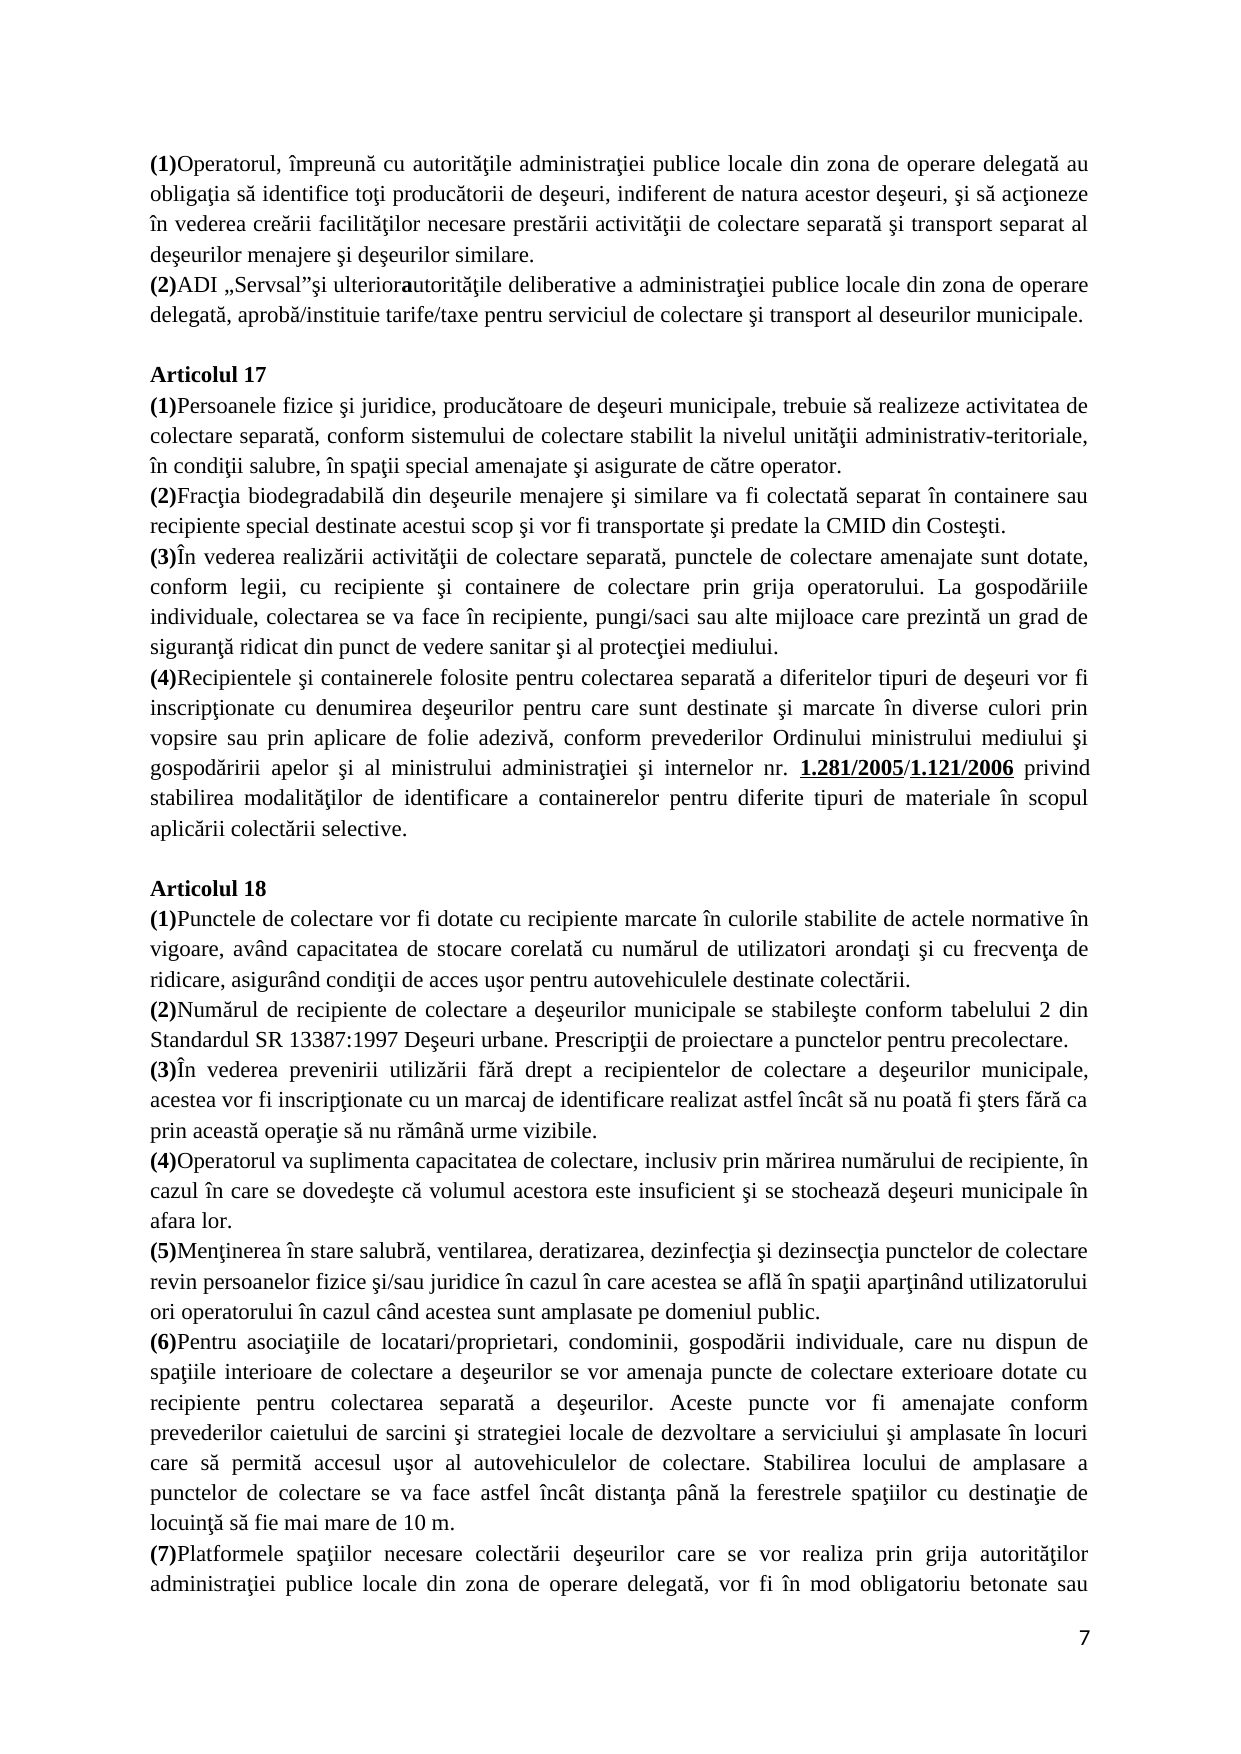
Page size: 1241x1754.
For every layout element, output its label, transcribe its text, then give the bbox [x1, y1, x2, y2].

text (2)ADI „Servsal”şi ulteriorautorităţile deliberative a administraţiei publice locale din zona de operare delegată, aprobă/instituie tarife/taxe pentru serviciul de colectare şi transport al deseurilor municipale. [150, 271, 1090, 327]
text (4)Operatorul va suplimenta capacitatea de colectare, inclusiv prin mărirea numărului de recipiente, în cazul în care se dovedeşte că volumul acestora este insuficient şi se stochează deşeuri municipale în afara lor. [150, 1147, 1090, 1234]
text (1)Punctele de colectare vor fi dotate cu recipiente marcate în culorile stabilite de actele normative în vigoare, având capacitatea de stocare corelată cu numărul de utilizatori arondaţi şi cu frecvenţa de ridicare, asigurând condiţii de acces uşor pentru autovehiculele destinate colectării. [150, 905, 1090, 992]
text (2)Fracţia biodegradabilă din deşeurile menajere şi similare va fi colectată separat în containere sau recipiente special destinate acestui scop şi vor fi transportate şi predate la CMID din Costeşti. [150, 482, 1090, 539]
text (3)În vederea realizării activităţii de colectare separată, punctele de colectare amenajate sunt dotate, conform legii, cu recipiente şi containere de colectare prin grija operatorului. La gospodăriile individuale, colectarea se va face în recipiente, pungi/saci sau alte mijloace care prezintă un grad de siguranţă ridicat din punct de vedere sanitar şi al protecţiei mediului. [150, 543, 1090, 660]
text (2)Numărul de recipiente de colectare a deşeurilor municipale se stabileşte conform tabelului 2 din Standardul SR 13387:1997 Deşeuri urbane. Prescripţii de proiectare a punctelor pentru precolectare. [150, 996, 1090, 1052]
text (4)Recipientele şi containerele folosite pentru colectarea separată a diferitelor tipuri de deşeuri vor fi inscripţionate cu denumirea deşeurilor pentru care sunt destinate şi marcate în diverse culori prin vopsire sau prin aplicare de folie adezivă, conform prevederilor Ordinului ministrului mediului şi gospodăririi apelor şi al ministrului administraţiei şi internelor nr. 1.281/2005/1.121/2006 privind stabilirea modalităţilor de identificare a containerelor pentru diferite tipuri de materiale în scopul aplicării colectării selective. [150, 663, 1090, 841]
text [150, 1539, 1090, 1596]
text (1)Persoanele fizice şi juridice, producătoare de deşeuri municipale, trebuie să realizeze activitatea de colectare separată, conform sistemului de colectare stabilit la nivelul unităţii administrativ-teritoriale, în condiţii salubre, în spaţii special amenajate şi asigurate de către operator. [150, 392, 1090, 478]
text (1)Operatorul, împreună cu autorităţile administraţiei publice locale din zona de operare delegată au obligaţia să identifice toţi producătorii de deşeuri, indiferent de natura acestor deşeuri, şi să acţioneze în vederea creării facilităţilor necesare prestării activităţii de colectare separată şi transport separat al deşeurilor menajere şi deşeurilor similare. [150, 150, 1090, 267]
text (6)Pentru asociaţiile de locatari/proprietari, condominii, gospodării individuale, care nu dispun de spaţiile interioare de colectare a deşeurilor se vor amenaja puncte de colectare exterioare dotate cu recipiente pentru colectarea separată a deşeurilor. Aceste puncte vor fi amenajate conform prevederilor caietului de sarcini şi strategiei locale de dezvoltare a serviciului şi amplasate în locuri care să permită accesul uşor al autovehiculelor de colectare. Stabilirea locului de amplasare a punctelor de colectare se va face astfel încât distanţa până la ferestrele spaţiilor cu destinaţie de locuinţă să fie mai mare de 10 m. [150, 1328, 1090, 1536]
text (5)Menţinerea în stare salubră, ventilarea, deratizarea, dezinfecţia şi dezinsecţia punctelor de colectare revin persoanelor fizice şi/sau juridice în cazul în care acestea se află în spaţii aparţinând utilizatorului ori operatorului în cazul când acestea sunt amplasate pe domeniul public. [150, 1237, 1090, 1324]
text (3)În vederea prevenirii utilizării fără drept a recipientelor de colectare a deşeurilor municipale, acestea vor fi inscripţionate cu un marcaj de identificare realizat astfel încât să nu poată fi şters fără ca prin această operaţie să nu rămână urme vizibile. [150, 1056, 1090, 1143]
